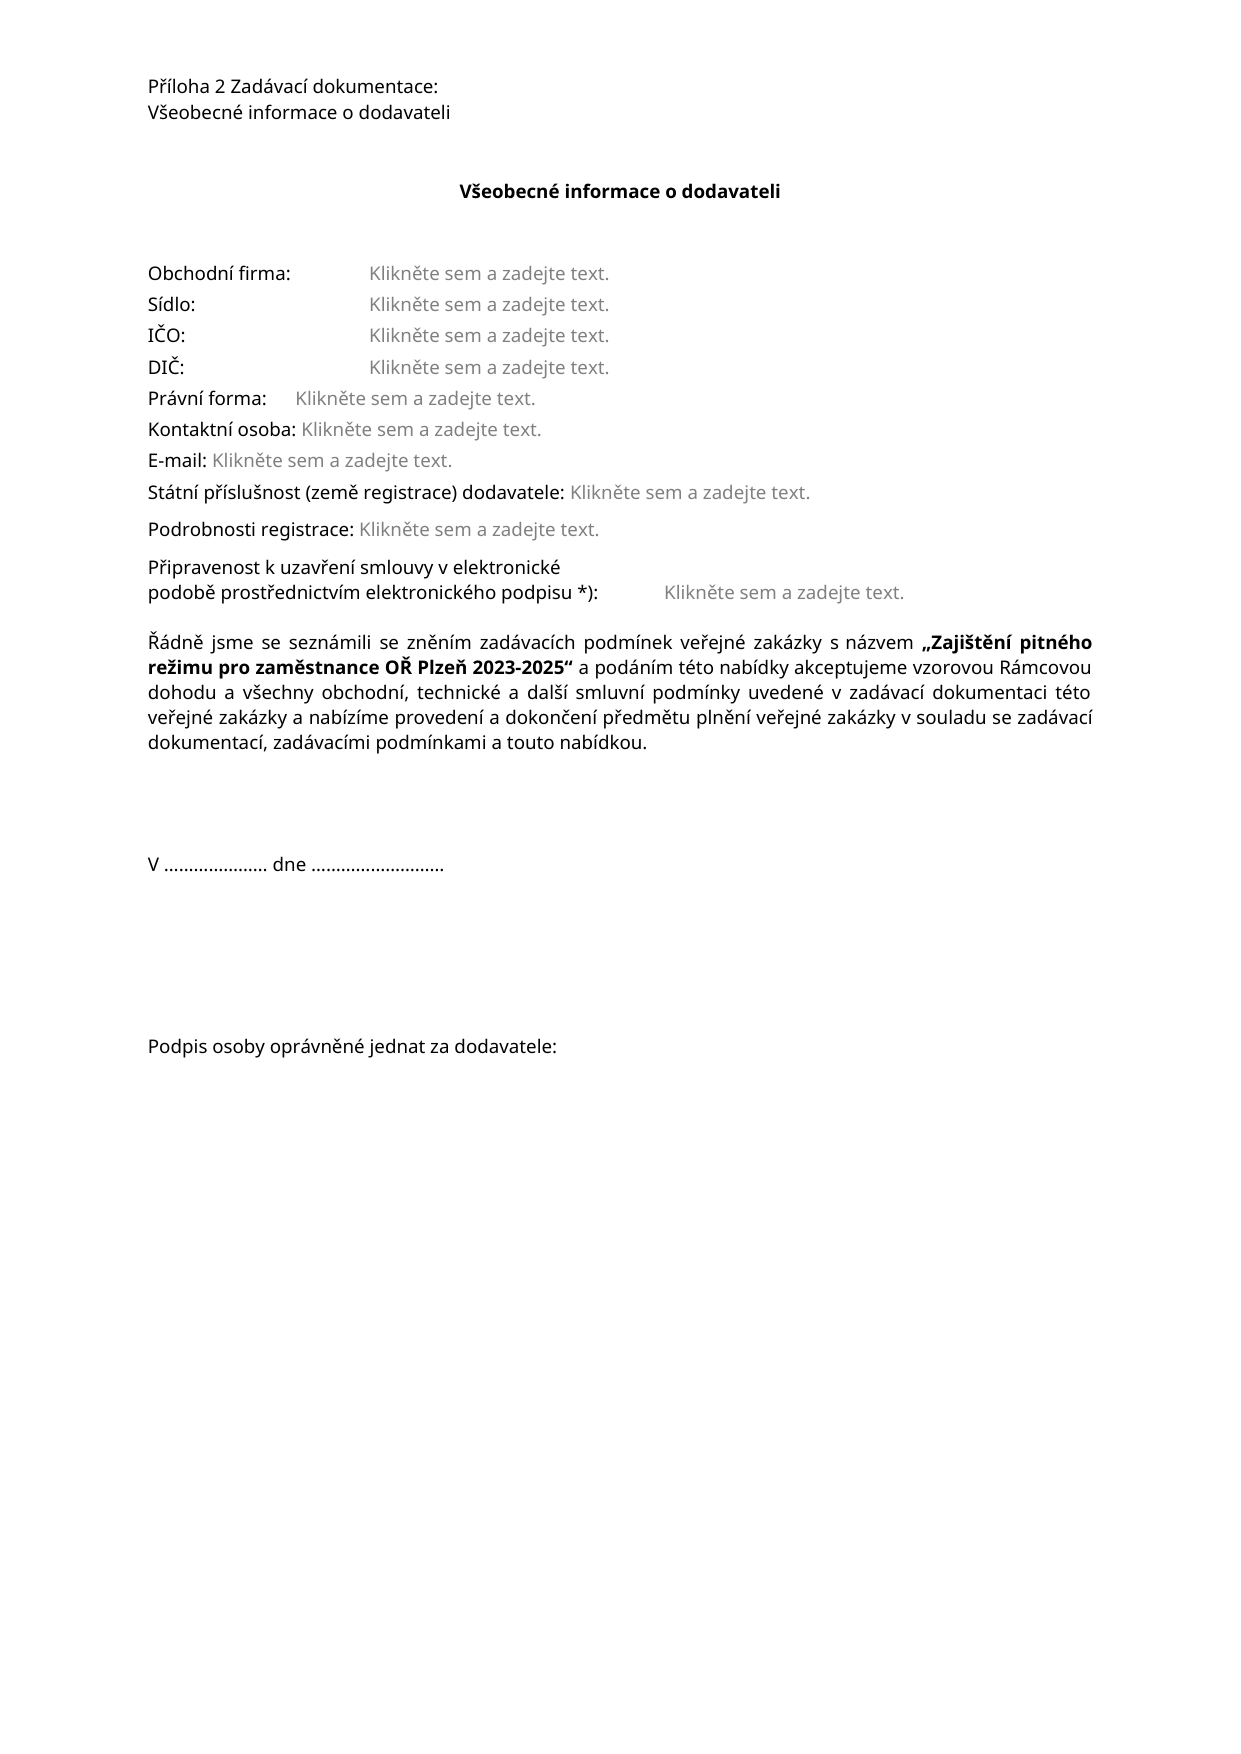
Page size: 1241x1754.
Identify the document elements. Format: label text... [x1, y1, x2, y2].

text Podrobnosti registrace: [148, 517, 1093, 542]
text E-mail: [148, 448, 1093, 473]
text Podpis osoby oprávněné jednat za dodavatele: [148, 1033, 1093, 1059]
text DIČ: [148, 354, 1093, 379]
title Všeobecné informace o dodavateli [148, 178, 1093, 204]
text IČO: [148, 323, 1093, 348]
text Právní forma: [148, 385, 1093, 410]
text Kontaktní osoba: [148, 417, 1093, 442]
text V ………………… dne ……………………… [148, 852, 1093, 877]
text Řádně jsme se seznámili se zněním zadávacích podmínek veřejné zakázky s názvem „Zajištění pitného režimu pro zaměstnance OŘ Plzeň 2023-2025“ a podáním této nabídky akceptujeme vzorovou Rámcovou dohodu a všechny obchodní, technické a další smluvní podmínky uvedené v zadávací dokumentaci této veřejné zakázky a nabízíme provedení a dokončení předmětu plnění veřejné zakázky v souladu se zadávací dokumentací, zadávacími podmínkami a touto nabídkou. [148, 629, 1093, 754]
text Státní příslušnost (země registrace) dodavatele: [148, 479, 1093, 504]
text podobě prostřednictvím elektronického podpisu *): [148, 579, 1093, 604]
text Sídlo: [148, 292, 1093, 317]
text Připravenost k uzavření smlouvy v elektronické [148, 554, 1093, 579]
text Obchodní firma: [148, 260, 1093, 285]
